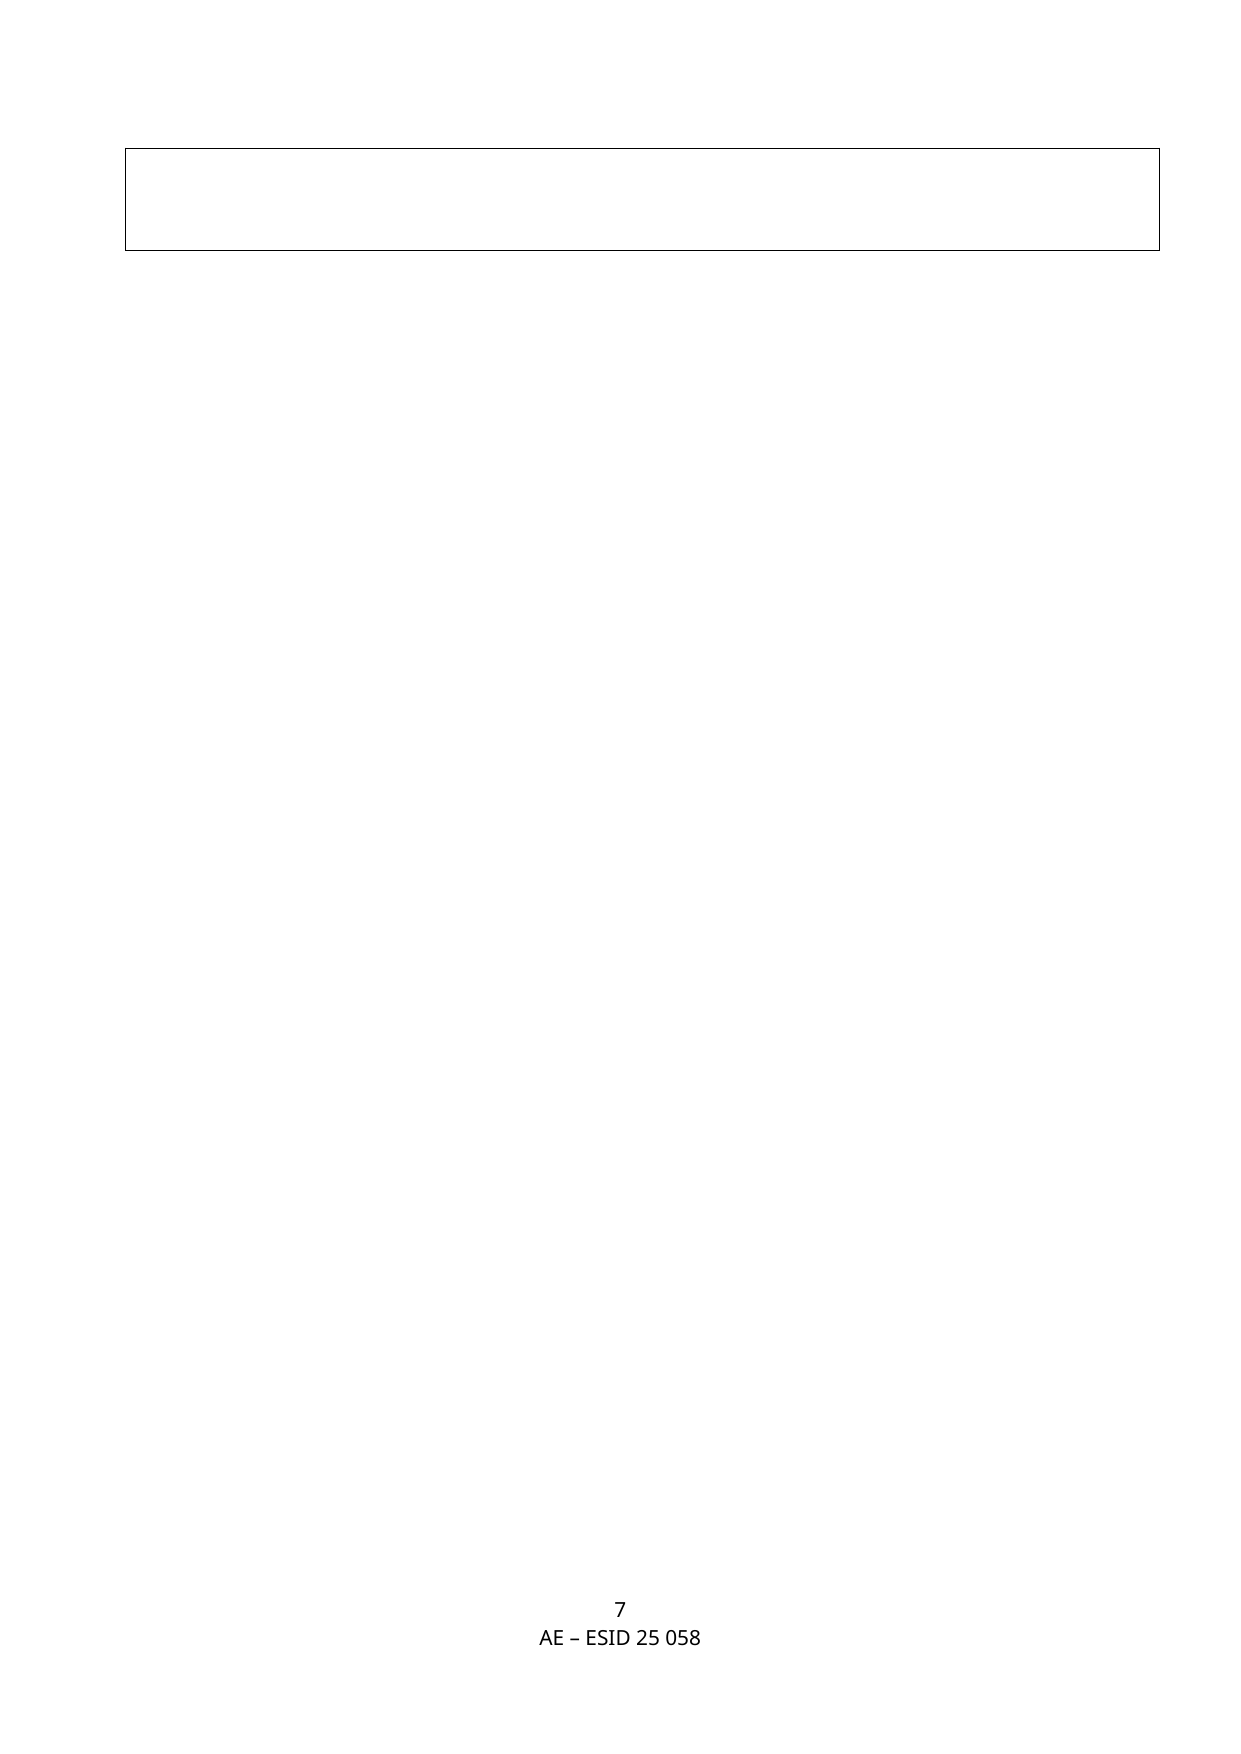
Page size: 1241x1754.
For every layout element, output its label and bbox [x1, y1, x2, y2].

table_cell [126, 149, 1159, 250]
